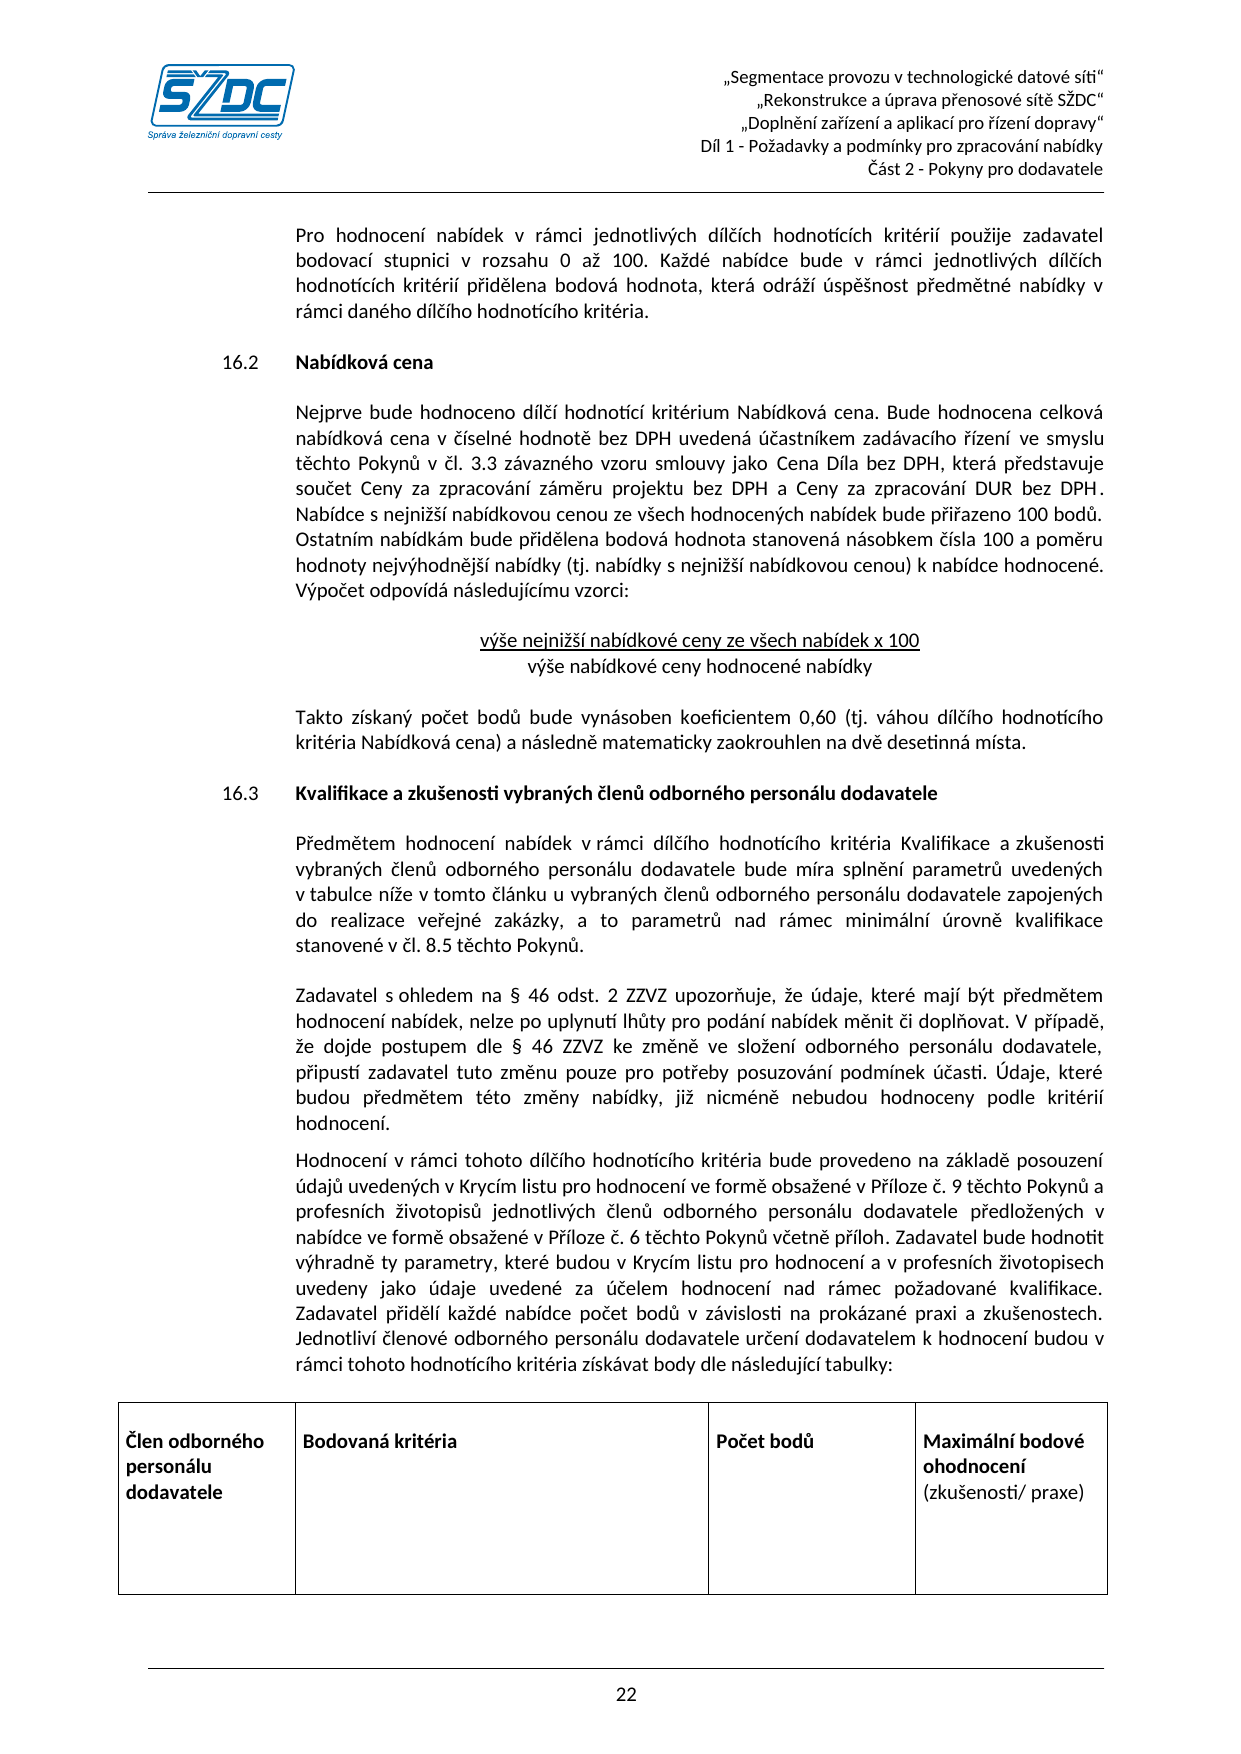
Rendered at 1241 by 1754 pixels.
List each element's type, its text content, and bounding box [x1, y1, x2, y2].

list Nabídková cena [222, 349, 1104, 374]
table_header Maximální bodové ohodnocení (zkušenosti/ praxe) [916, 1403, 1107, 1594]
list výše nabídkové ceny hodnocené nabídky [295, 653, 1104, 678]
list výše nejnižší nabídkové ceny ze všech nabídek x 100 [295, 628, 1104, 653]
list Nejprve bude hodnoceno dílčí hodnotící kritérium Nabídková cena. Bude hodnocena celková nabídková cena v číselné hodnotě bez DPH uvedená účastníkem zadávacího řízení ve smyslu těchto Pokynů v čl. 3.3 závazného vzoru smlouvy jako Cena Díla bez DPH, která představuje součet Ceny za zpracování záměru projektu bez DPH a Ceny za zpracování DUR bez DPH. Nabídce s nejnižší nabídkovou cenou ze všech hodnocených nabídek bude přiřazeno 100 bodů. Ostatním nabídkám bude přidělena bodová hodnota stanovená násobkem čísla 100 a poměru hodnoty nejvýhodnější nabídky (tj. nabídky s nejnižší nabídkovou cenou) k nabídce hodnocené. Výpočet odpovídá následujícímu vzorci: [295, 399, 1104, 603]
text Hodnocení v rámci tohoto dílčího hodnotícího kritéria bude provedeno na základě posouzení údajů uvedených v Krycím listu pro hodnocení ve formě obsažené v Příloze č. 9 těchto Pokynů a profesních životopisů jednotlivých členů odborného personálu dodavatele předložených v nabídce ve formě obsažené v Příloze č. 6 těchto Pokynů včetně příloh. Zadavatel bude hodnotit výhradně ty parametry, které budou v Krycím listu pro hodnocení a v profesních životopisech uvedeny jako údaje uvedené za účelem hodnocení nad rámec požadované kvalifikace. Zadavatel přidělí každé nabídce počet bodů v závislosti na prokázané praxi a zkušenostech. Jednotliví členové odborného personálu dodavatele určení dodavatelem k hodnocení budou v rámci tohoto hodnotícího kritéria získávat body dle následující tabulky: [295, 1148, 1104, 1376]
table_header Bodovaná kritéria [296, 1403, 708, 1594]
list Takto získaný počet bodů bude vynásoben koeficientem 0,60 (tj. váhou dílčího hodnotícího kritéria Nabídková cena) a následně matematicky zaokrouhlen na dvě desetinná místa. [295, 704, 1104, 755]
list Pro hodnocení nabídek v rámci jednotlivých dílčích hodnotících kritérií použije zadavatel bodovací stupnici v rozsahu 0 až 100. Každé nabídce bude v rámci jednotlivých dílčích hodnotících kritérií přidělena bodová hodnota, která odráží úspěšnost předmětné nabídky v rámci daného dílčího hodnotícího kritéria. [295, 222, 1104, 323]
list Předmětem hodnocení nabídek v rámci dílčího hodnotícího kritéria Kvalifikace a zkušenosti vybraných členů odborného personálu dodavatele bude míra splnění parametrů uvedených v tabulce níže v tomto článku u vybraných členů odborného personálu dodavatele zapojených do realizace veřejné zakázky, a to parametrů nad rámec minimální úrovně kvalifikace stanovené v čl. 8.5 těchto Pokynů. [295, 831, 1104, 958]
table_header Člen odborného personálu dodavatele [119, 1403, 295, 1594]
table_header Počet bodů [709, 1403, 915, 1594]
list Kvalifikace a zkušenosti vybraných členů odborného personálu dodavatele [222, 780, 1104, 806]
list Zadavatel s ohledem na § 46 odst. 2 ZZVZ upozorňuje, že údaje, které mají být předmětem hodnocení nabídek, nelze po uplynutí lhůty pro podání nabídek měnit či doplňovat. V případě, že dojde postupem dle § 46 ZZVZ ke změně ve složení odborného personálu dodavatele, připustí zadavatel tuto změnu pouze pro potřeby posuzování podmínek účasti. Údaje, které budou předmětem této změny nabídky, již nicméně nebudou hodnoceny podle kritérií hodnocení. [295, 983, 1104, 1135]
